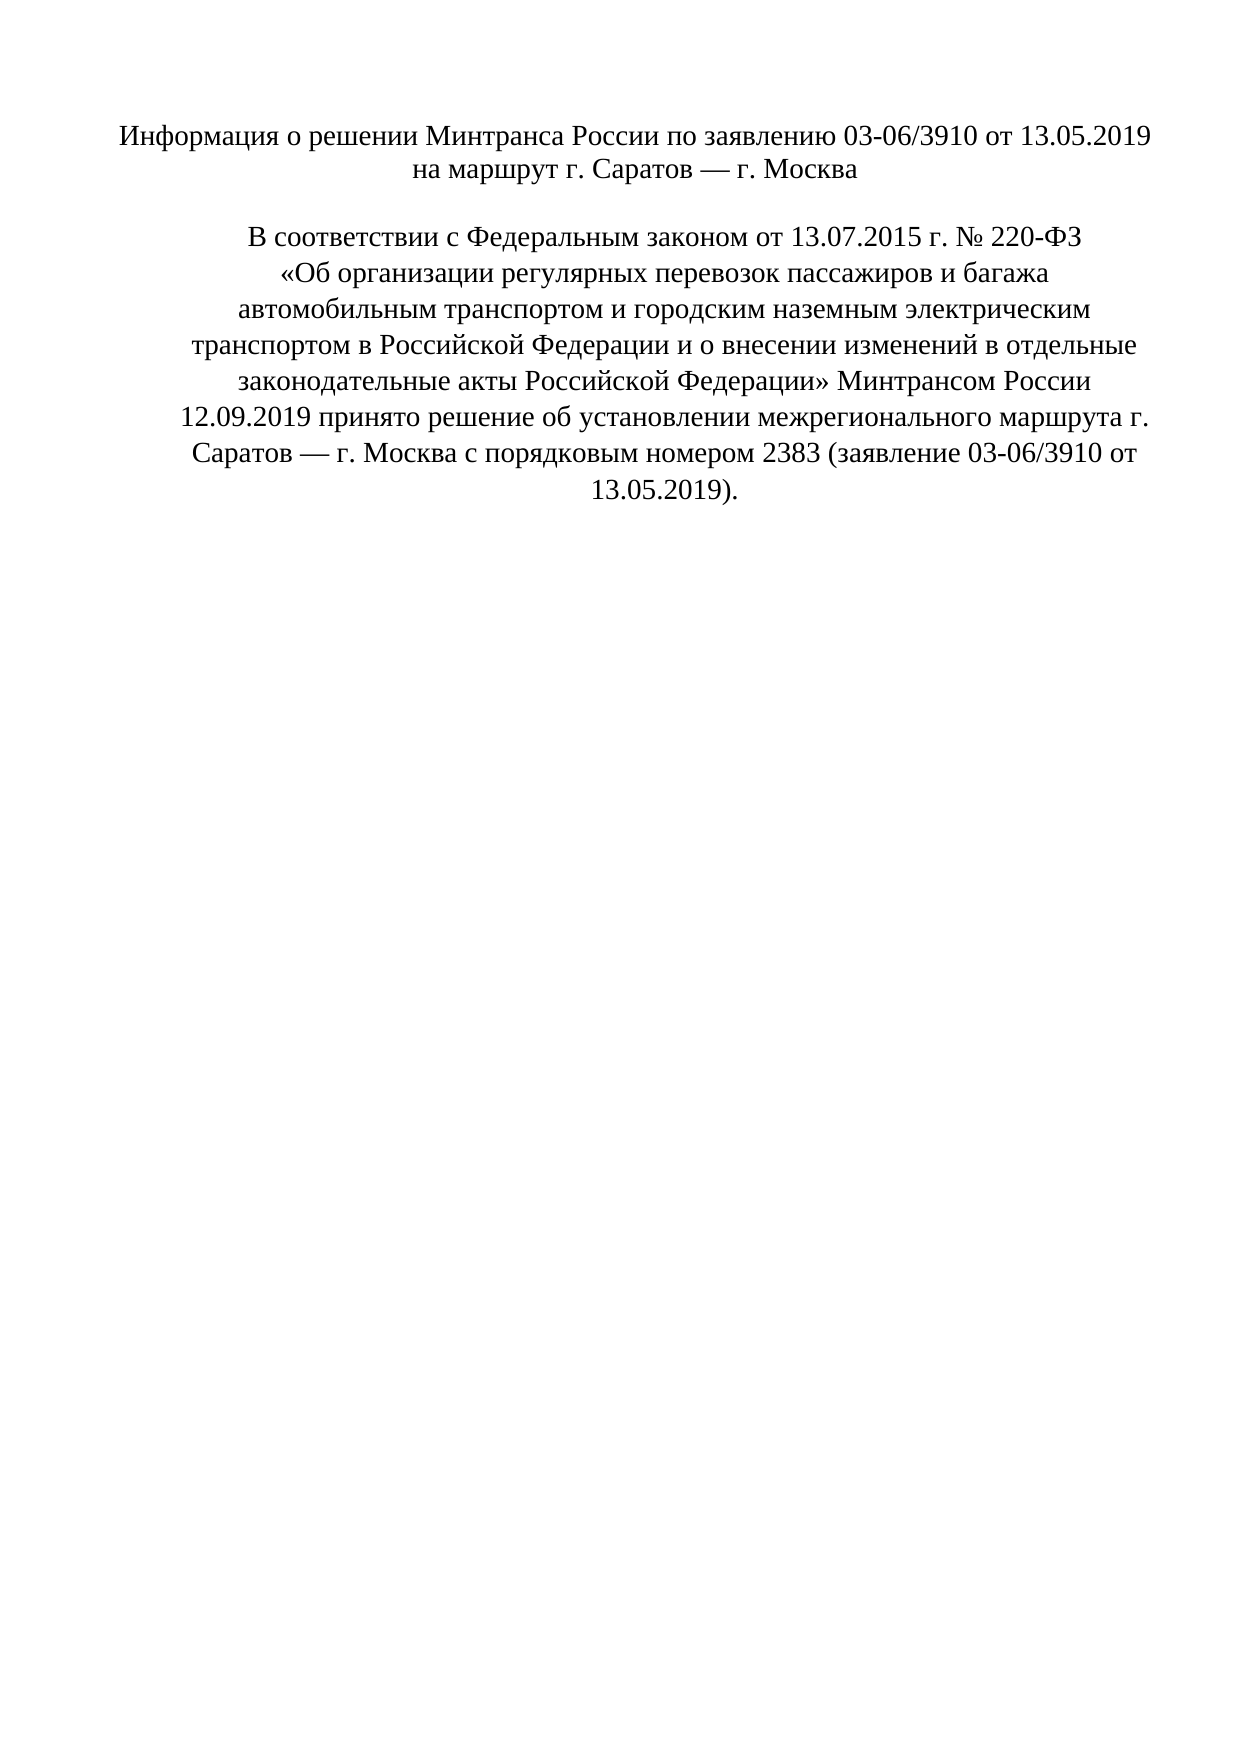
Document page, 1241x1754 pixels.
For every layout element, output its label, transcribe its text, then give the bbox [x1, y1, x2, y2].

text В соответствии с Федеральным законом от 13.07.2015 г. № 220-ФЗ «Об организации регулярных перевозок пассажиров и багажа автомобильным транспортом и городским наземным электрическим транспортом в Российской Федерации и о внесении изменений в отдельные законодательные акты Российской Федерации» Минтрансом России 12.09.2019 принято решение об установлении межрегионального маршрута г. Саратов — г. Москва с порядковым номером 2383 (заявление 03-06/3910 от 13.05.2019). [177, 219, 1152, 505]
text Информация о решении Минтранса России по заявлению 03-06/3910 от 13.05.2019 на маршрут г. Саратов — г. Москва [118, 118, 1152, 185]
